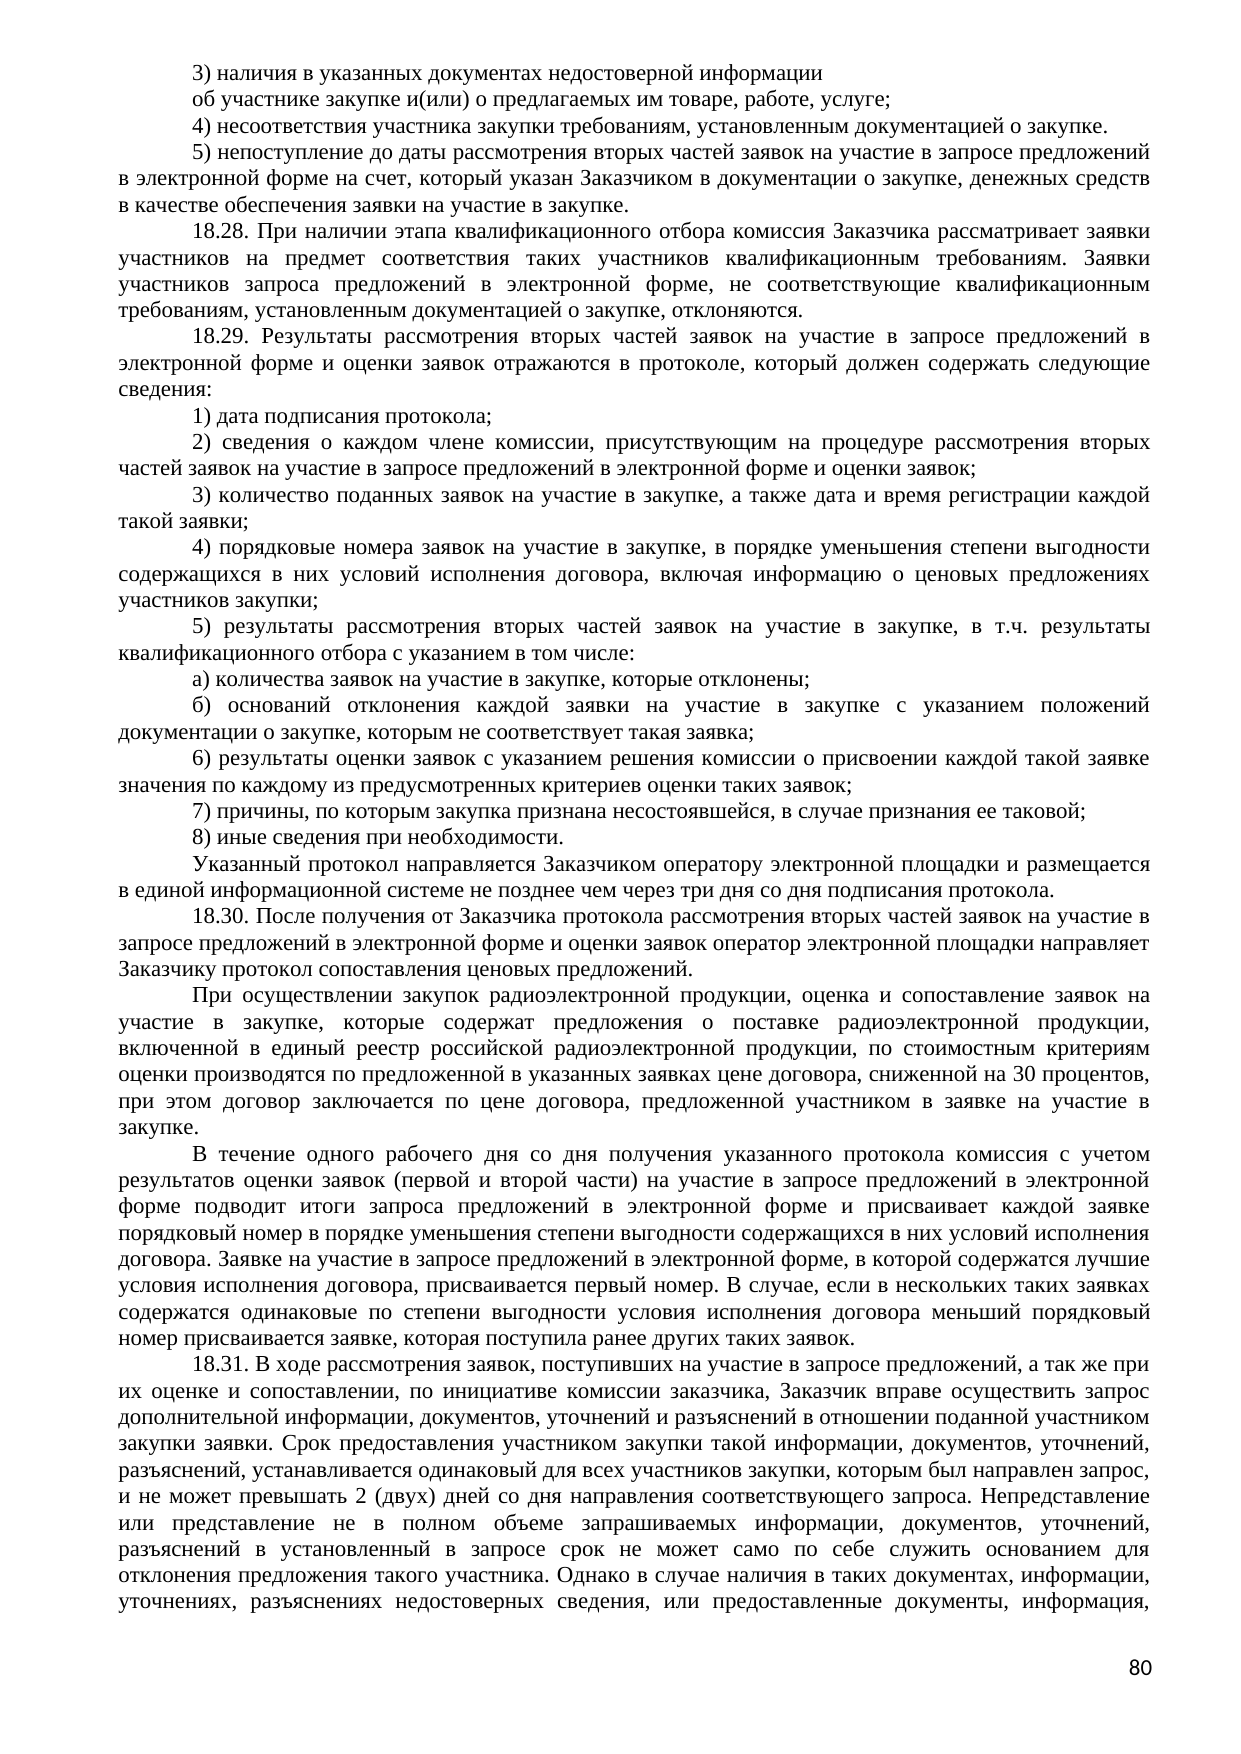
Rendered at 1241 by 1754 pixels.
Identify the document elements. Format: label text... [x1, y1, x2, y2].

text 5) непоступление до даты рассмотрения вторых частей заявок на участие в запросе предложений в электронной форме на счет, который указан Заказчиком в документации о закупке, денежных средств в качестве обеспечения заявки на участие в закупке. [118, 138, 1152, 217]
text об участнике закупке и(или) о предлагаемых им товаре, работе, услуге; [118, 85, 1152, 112]
text Указанный протокол направляется Заказчиком оператору электронной площадки и размещается в единой информационной системе не позднее чем через три дня со дня подписания протокола. [118, 850, 1152, 902]
text 5) результаты рассмотрения вторых частей заявок на участие в закупке, в т.ч. результаты квалификационного отбора с указанием в том числе: [118, 612, 1152, 665]
text 7) причины, по которым закупка признана несостоявшейся, в случае признания ее таковой; [118, 797, 1152, 823]
text В течение одного рабочего дня со дня получения указанного протокола комиссия с учетом результатов оценки заявок (первой и второй части) на участие в запросе предложений в электронной форме подводит итоги запроса предложений в электронной форме и присваивает каждой заявке порядковый номер в порядке уменьшения степени выгодности содержащихся в них условий исполнения договора. Заявке на участие в запросе предложений в электронной форме, в которой содержатся лучшие условия исполнения договора, присваивается первый номер. В случае, если в нескольких таких заявках содержатся одинаковые по степени выгодности условия исполнения договора меньший порядковый номер присваивается заявке, которая поступила ранее других таких заявок. [118, 1139, 1152, 1350]
text 4) несоответствия участника закупки требованиям, установленным документацией о закупке. [118, 112, 1152, 138]
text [118, 1350, 1152, 1614]
text 18.30. После получения от Заказчика протокола рассмотрения вторых частей заявок на участие в запросе предложений в электронной форме и оценки заявок оператор электронной площадки направляет Заказчику протокол сопоставления ценовых предложений. [118, 902, 1152, 981]
text 18.28. При наличии этапа квалификационного отбора комиссия Заказчика рассматривает заявки участников на предмет соответствия таких участников квалификационным требованиям. Заявки участников запроса предложений в электронной форме, не соответствующие квалификационным требованиям, установленным документацией о закупке, отклоняются. [118, 217, 1152, 323]
text б) оснований отклонения каждой заявки на участие в закупке с указанием положений документации о закупке, которым не соответствует такая заявка; [118, 692, 1152, 744]
text а) количества заявок на участие в закупке, которые отклонены; [118, 665, 1152, 692]
text 6) результаты оценки заявок с указанием решения комиссии о присвоении каждой такой заявке значения по каждому из предусмотренных критериев оценки таких заявок; [118, 744, 1152, 797]
text 4) порядковые номера заявок на участие в закупке, в порядке уменьшения степени выгодности содержащихся в них условий исполнения договора, включая информацию о ценовых предложениях участников закупки; [118, 533, 1152, 612]
text 3) количество поданных заявок на участие в закупке, а также дата и время регистрации каждой такой заявки; [118, 481, 1152, 533]
text 2) сведения о каждом члене комиссии, присутствующим на процедуре рассмотрения вторых частей заявок на участие в запросе предложений в электронной форме и оценки заявок; [118, 428, 1152, 481]
text 3) наличия в указанных документах недостоверной информации [118, 59, 1152, 85]
text 18.29. Результаты рассмотрения вторых частей заявок на участие в запросе предложений в электронной форме и оценки заявок отражаются в протоколе, который должен содержать следующие сведения: [118, 323, 1152, 402]
text 8) иные сведения при необходимости. [118, 823, 1152, 850]
text При осуществлении закупок радиоэлектронной продукции, оценка и сопоставление заявок на участие в закупке, которые содержат предложения о поставке радиоэлектронной продукции, включенной в единый реестр российской радиоэлектронной продукции, по стоимостным критериям оценки производятся по предложенной в указанных заявках цене договора, сниженной на 30 процентов, при этом договор заключается по цене договора, предложенной участником в заявке на участие в закупке. [118, 981, 1152, 1139]
text 1) дата подписания протокола; [118, 402, 1152, 428]
